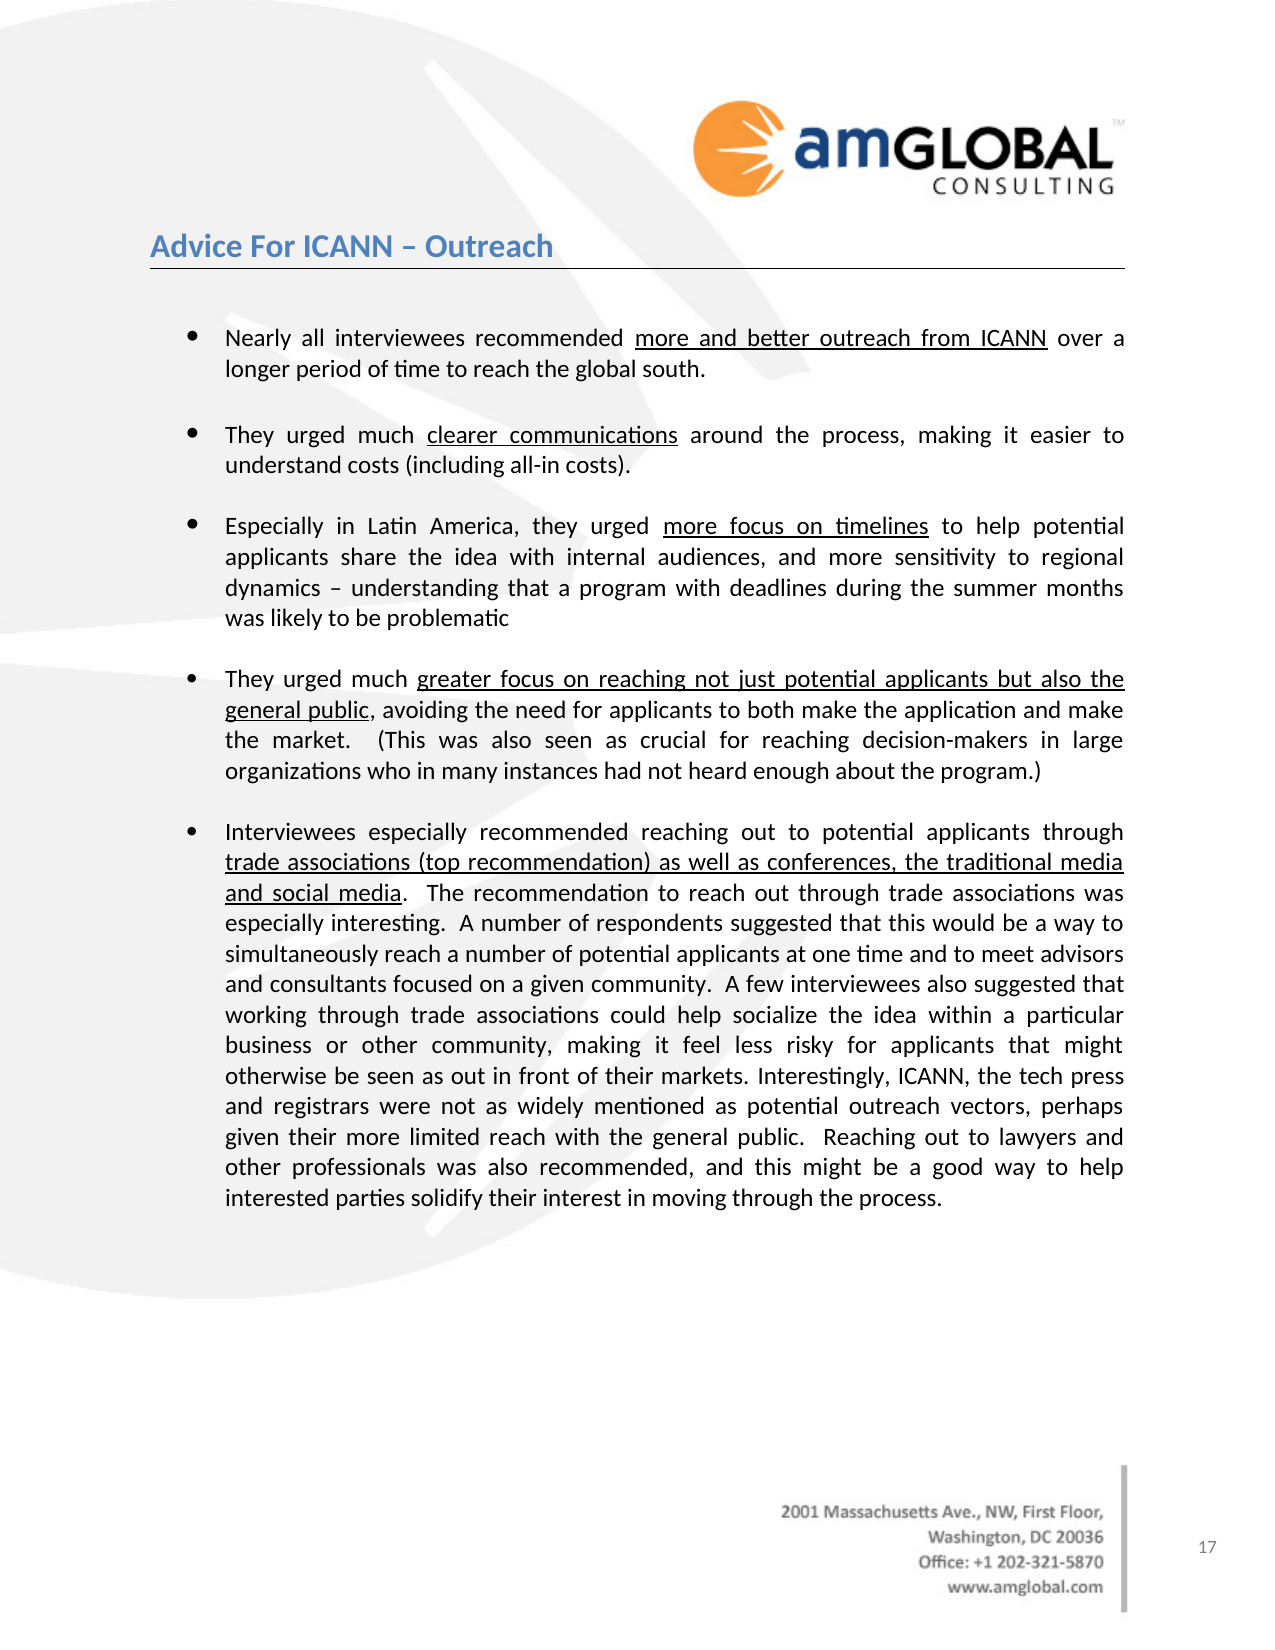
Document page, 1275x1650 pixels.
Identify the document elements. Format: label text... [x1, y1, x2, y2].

picture [0, 0, 1275, 1650]
list Especially in Latin America, they urged more focus on timelines to help potential applicants share the idea with internal audiences, and more sensitivity to regional dynamics – understanding that a program with deadlines during the summer months was likely to be problematic [187, 511, 1125, 633]
list Nearly all interviewees recommended more and better outreach from ICANN over a longer period of time to reach the global south. [187, 322, 1125, 383]
list Interviewees especially recommended reaching out to potential applicants through trade associations (top recommendation) as well as conferences, the traditional media and social media. The recommendation to reach out through trade associations was especially interesting. A number of respondents suggested that this would be a way to simultaneously reach a number of potential applicants at one time and to meet advisors and consultants focused on a given community. A few interviewees also suggested that working through trade associations could help socialize the idea within a particular business or other community, making it feel less risky for applicants that might otherwise be seen as out in front of their markets. Interestingly, ICANN, the tech press and registrars were not as widely mentioned as potential outreach vectors, perhaps given their more limited reach with the general public. Reaching out to lawyers and other professionals was also recommended, and this might be a good way to help interested parties solidify their interest in moving through the process. [187, 816, 1125, 1213]
list They urged much greater focus on reaching not just potential applicants but also the general public, avoiding the need for applicants to both make the application and make the market. (This was also seen as crucial for reaching decision-makers in large organizations who in many instances had not heard enough about the program.) [187, 663, 1125, 785]
text Advice For ICANN – Outreach [150, 225, 1125, 268]
list They urged much clearer communications around the process, making it easier to understand costs (including all-in costs). [187, 419, 1125, 480]
